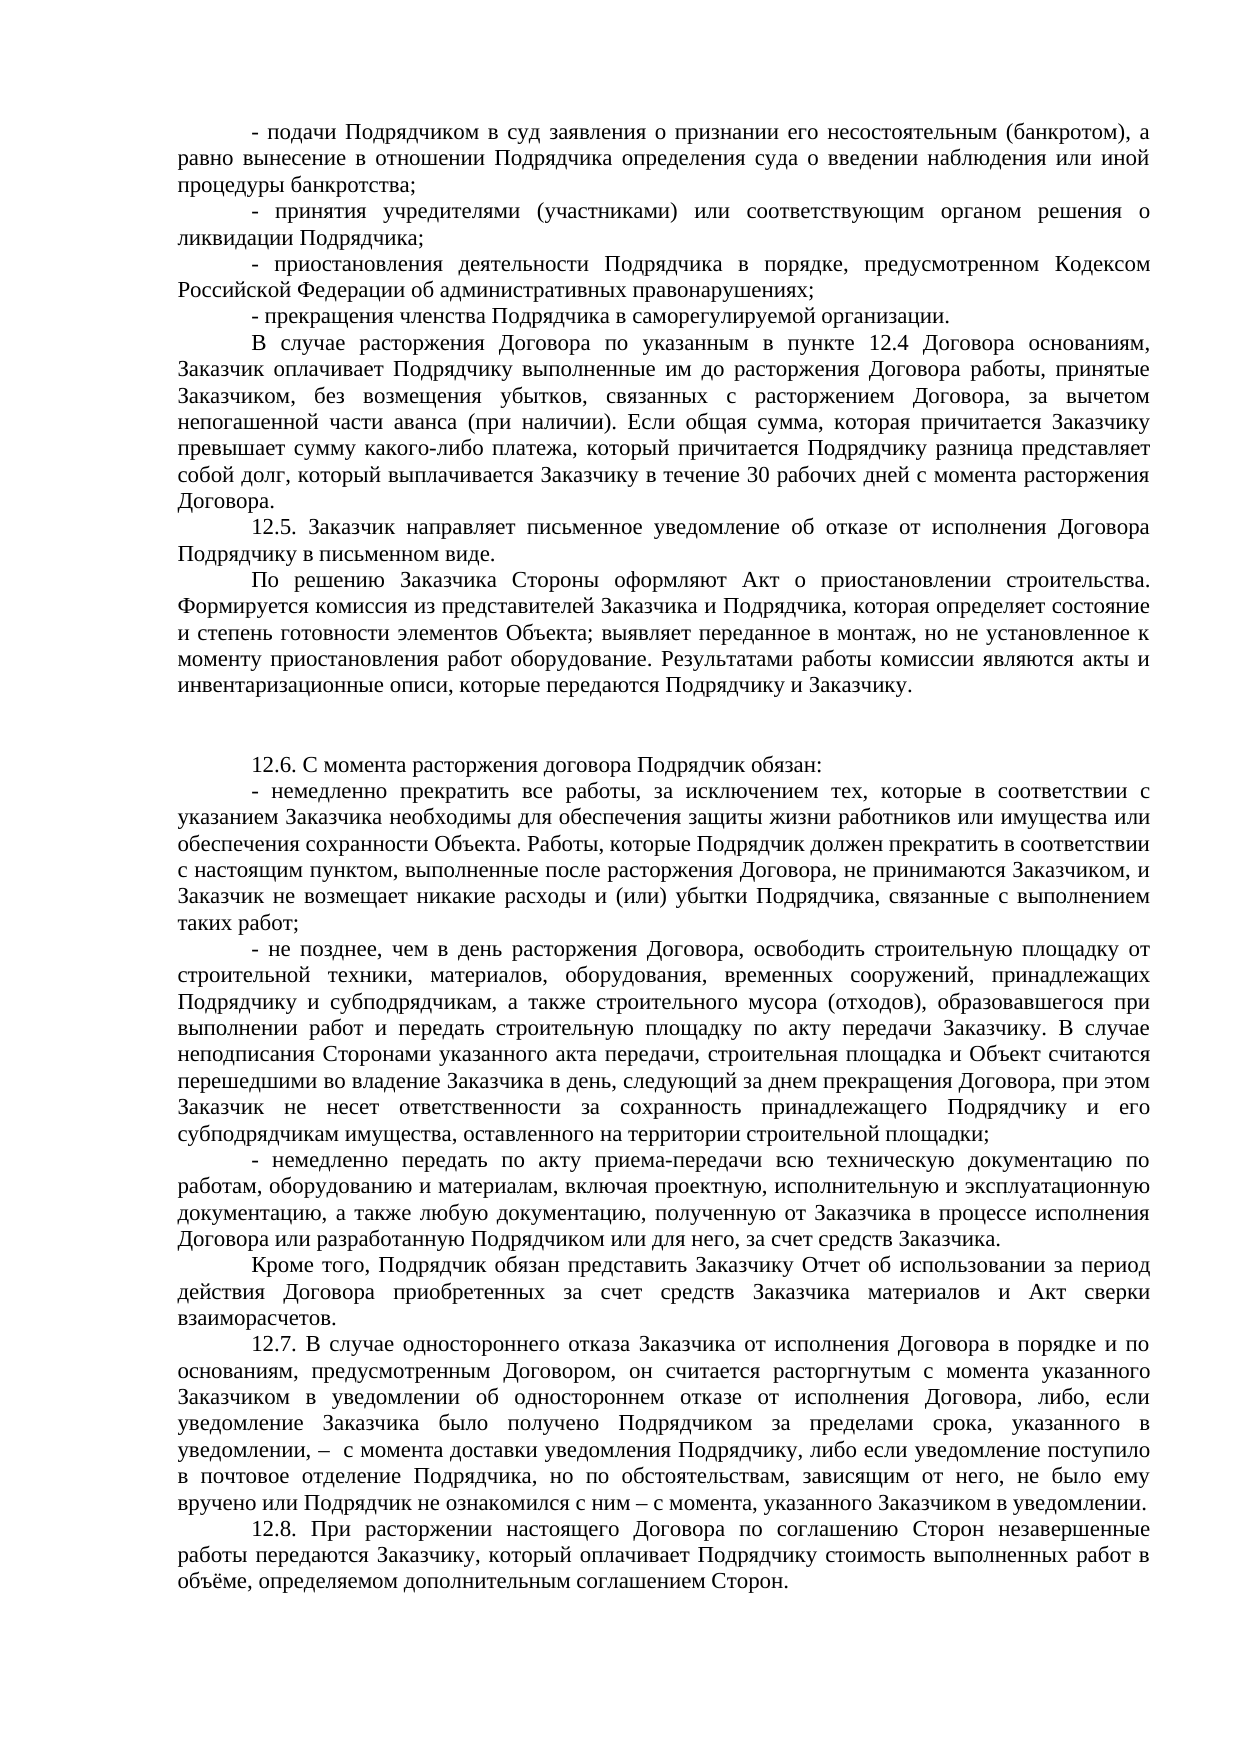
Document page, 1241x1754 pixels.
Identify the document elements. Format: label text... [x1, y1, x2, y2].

text В случае расторжения Договора по указанным в пункте 12.4 Договора основаниям, Заказчик оплачивает Подрядчику выполненные им до расторжения Договора работы, принятые Заказчиком, без возмещения убытков, связанных с расторжением Договора, за вычетом непогашенной части аванса (при наличии). Если общая сумма, которая причитается Заказчику превышает сумму какого-либо платежа, который причитается Подрядчику разница представляет собой долг, который выплачивается Заказчику в течение 30 рабочих дней с момента расторжения Договора. [177, 329, 1152, 513]
text Кроме того, Подрядчик обязан представить Заказчику Отчет об использовании за период действия Договора приобретенных за счет средств Заказчика материалов и Акт сверки взаиморасчетов. [177, 1251, 1152, 1330]
text - немедленно прекратить все работы, за исключением тех, которые в соответствии с указанием Заказчика необходимы для обеспечения защиты жизни работников или имущества или обеспечения сохранности Объекта. Работы, которые Подрядчик должен прекратить в соответствии с настоящим пунктом, выполненные после расторжения Договора, не принимаются Заказчиком, и Заказчик не возмещает никакие расходы и (или) убытки Подрядчика, связанные с выполнением таких работ; [177, 777, 1152, 935]
text По решению Заказчика Стороны оформляют Акт о приостановлении строительства. Формируется комиссия из представителей Заказчика и Подрядчика, которая определяет состояние и степень готовности элементов Объекта; выявляет переданное в монтаж, но не установленное к моменту приостановления работ оборудование. Результатами работы комиссии являются акты и инвентаризационные описи, которые передаются Подрядчику и Заказчику. [177, 566, 1152, 698]
text 12.5. Заказчик направляет письменное уведомление об отказе от исполнения Договора Подрядчику в письменном виде. [177, 513, 1152, 566]
text - немедленно передать по акту приема-передачи всю техническую документацию по работам, оборудованию и материалам, включая проектную, исполнительную и эксплуатационную документацию, а также любую документацию, полученную от Заказчика в процессе исполнения Договора или разработанную Подрядчиком или для него, за счет средств Заказчика. [177, 1146, 1152, 1251]
text 12.6. С момента расторжения договора Подрядчик обязан: [177, 751, 1152, 777]
text - принятия учредителями (участниками) или соответствующим органом решения о ликвидации Подрядчика; [177, 197, 1152, 250]
text - приостановления деятельности Подрядчика в порядке, предусмотренном Кодексом Российской Федерации об административных правонарушениях; [177, 250, 1152, 303]
text 12.7. В случае одностороннего отказа Заказчика от исполнения Договора в порядке и по основаниям, предусмотренным Договором, он считается расторгнутым с момента указанного Заказчиком в уведомлении об одностороннем отказе от исполнения Договора, либо, если уведомление Заказчика было получено Подрядчиком за пределами срока, указанного в уведомлении, – с момента доставки уведомления Подрядчику, либо если уведомление поступило в почтовое отделение Подрядчика, но по обстоятельствам, зависящим от него, не было ему вручено или Подрядчик не ознакомился с ним – с момента, указанного Заказчиком в уведомлении. [177, 1330, 1152, 1515]
text 12.8. При расторжении настоящего Договора по соглашению Сторон незавершенные работы передаются Заказчику, который оплачивает Подрядчику стоимость выполненных работ в объёме, определяемом дополнительным соглашением Сторон. [177, 1515, 1152, 1594]
text - прекращения членства Подрядчика в саморегулируемой организации. [177, 303, 1152, 329]
text - подачи Подрядчиком в суд заявления о признании его несостоятельным (банкротом), а равно вынесение в отношении Подрядчика определения суда о введении наблюдения или иной процедуры банкротства; [177, 118, 1152, 197]
text - не позднее, чем в день расторжения Договора, освободить строительную площадку от строительной техники, материалов, оборудования, временных сооружений, принадлежащих Подрядчику и субподрядчикам, а также строительного мусора (отходов), образовавшегося при выполнении работ и передать строительную площадку по акту передачи Заказчику. В случае неподписания Сторонами указанного акта передачи, строительная площадка и Объект считаются перешедшими во владение Заказчика в день, следующий за днем прекращения Договора, при этом Заказчик не несет ответственности за сохранность принадлежащего Подрядчику и его субподрядчикам имущества, оставленного на территории строительной площадки; [177, 935, 1152, 1146]
